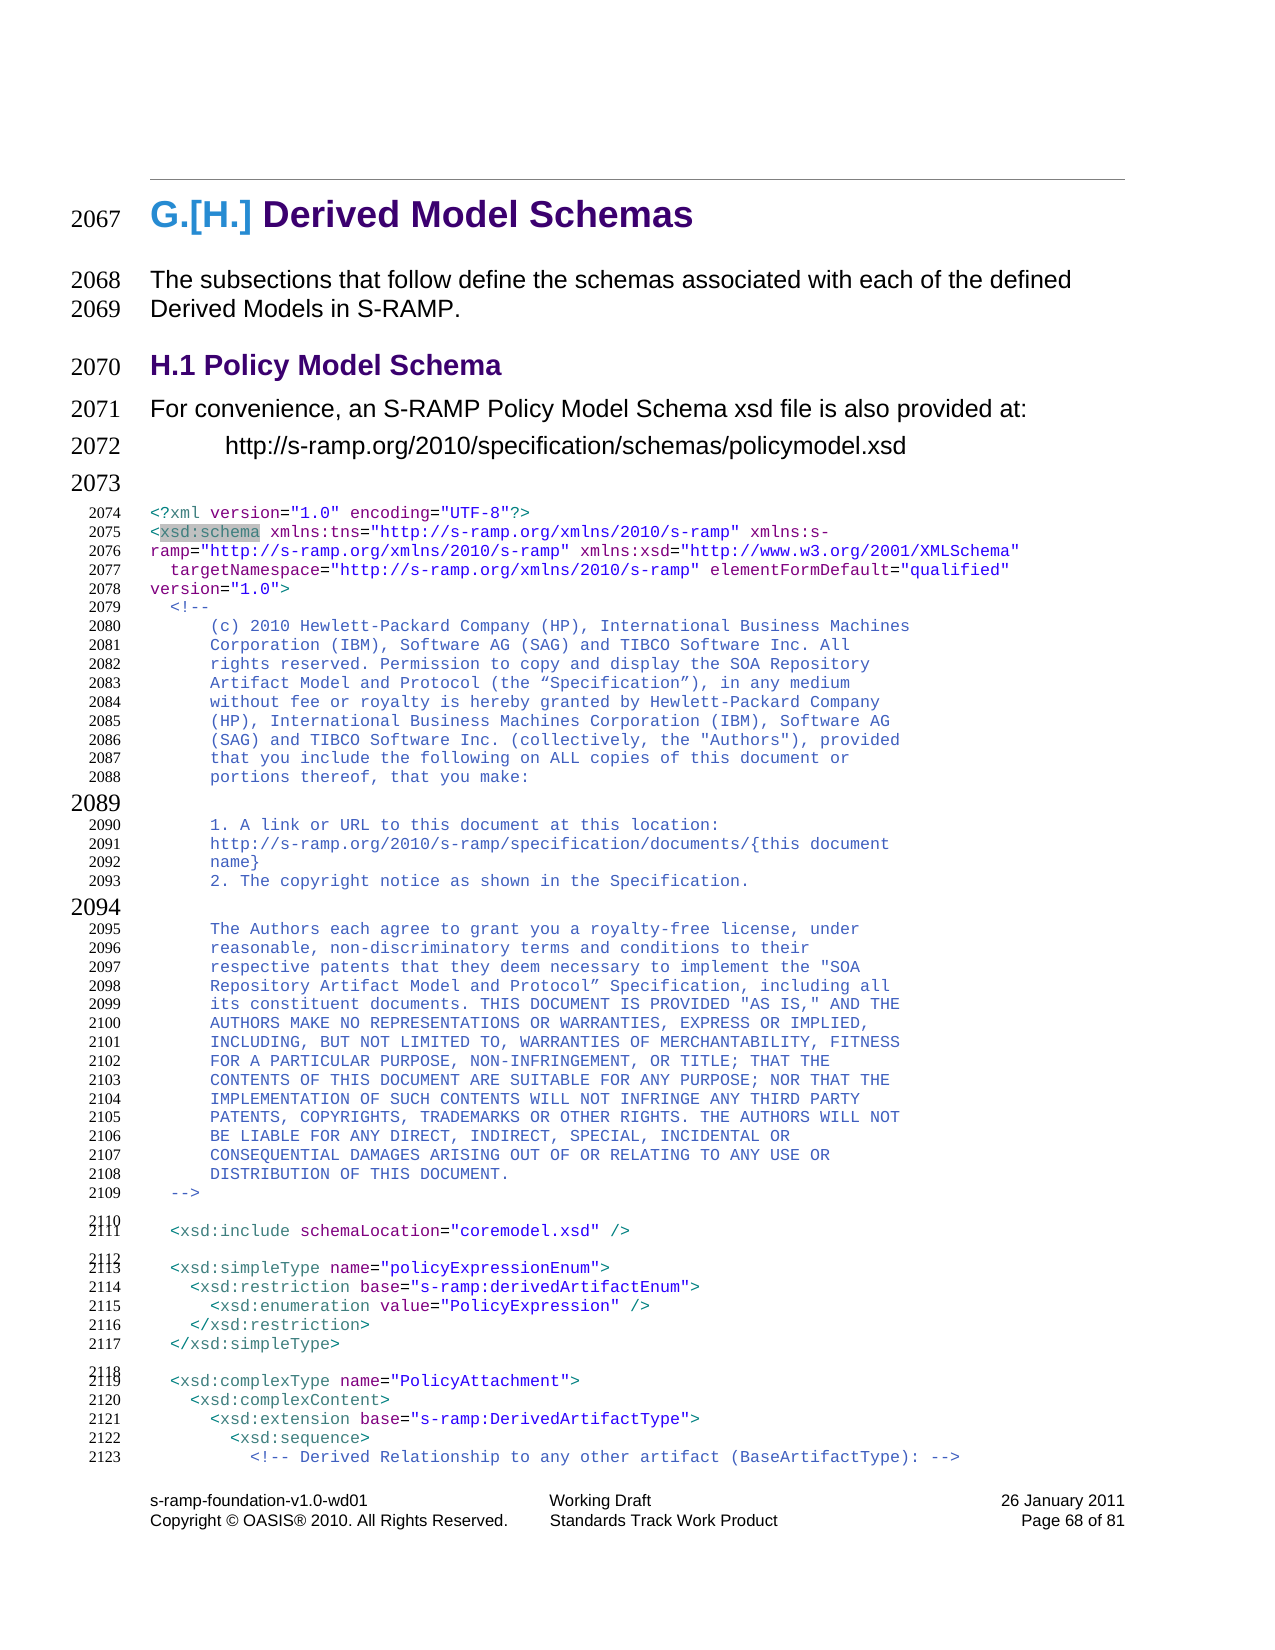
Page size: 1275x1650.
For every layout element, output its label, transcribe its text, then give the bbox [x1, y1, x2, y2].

text </xsd:restriction> [150, 1316, 1125, 1335]
text CONSEQUENTIAL DAMAGES ARISING OUT OF OR RELATING TO ANY USE OR [150, 1147, 1125, 1166]
text <xsd:restriction base="s-ramp:derivedArtifactEnum"> [150, 1279, 1125, 1298]
text <xsd:enumeration value="PolicyExpression" /> [150, 1298, 1125, 1316]
text Corporation (IBM), Software AG (SAG) and TIBCO Software Inc. All [150, 637, 1125, 656]
text http://s-ramp.org/2010/specification/schemas/policymodel.xsd [225, 431, 1125, 459]
text Artifact Model and Protocol (the “Specification”), in any medium [150, 674, 1125, 693]
text For convenience, an S-RAMP Policy Model Schema xsd file is also provided at: [150, 393, 1125, 422]
text its constituent documents. THIS DOCUMENT IS PROVIDED "AS IS," AND THE [150, 996, 1125, 1015]
text rights reserved. Permission to copy and display the SOA Repository [150, 656, 1125, 674]
text Repository Artifact Model and Protocol” Specification, including all [150, 977, 1125, 996]
text <!-- [150, 599, 1125, 618]
text http://s-ramp.org/2010/s-ramp/specification/documents/{this document [150, 835, 1125, 854]
text CONTENTS OF THIS DOCUMENT ARE SUITABLE FOR ANY PURPOSE; NOR THAT THE [150, 1071, 1125, 1090]
text FOR A PARTICULAR PURPOSE, NON-INFRINGEMENT, OR TITLE; THAT THE [150, 1052, 1125, 1071]
text <xsd:schema xmlns:tns="http://s-ramp.org/xmlns/2010/s-ramp" xmlns:s-ramp="http://s-ramp.org/xmlns/2010/s-ramp" xmlns:xsd="http://www.w3.org/2001/XMLSchema" [150, 524, 1125, 561]
text name} [150, 854, 1125, 873]
text portions thereof, that you make: [150, 769, 1125, 788]
text <xsd:complexContent> [150, 1392, 1125, 1411]
text IMPLEMENTATION OF SUCH CONTENTS WILL NOT INFRINGE ANY THIRD PARTY [150, 1090, 1125, 1109]
text <xsd:complexType name="PolicyAttachment"> [150, 1373, 1125, 1392]
text BE LIABLE FOR ANY DIRECT, INDIRECT, SPECIAL, INCIDENTAL OR [150, 1128, 1125, 1147]
text DISTRIBUTION OF THIS DOCUMENT. [150, 1166, 1125, 1184]
text (SAG) and TIBCO Software Inc. (collectively, the "Authors"), provided [150, 731, 1125, 750]
text <!-- Derived Relationship to any other artifact (BaseArtifactType): --> [150, 1448, 1125, 1467]
text respective patents that they deem necessary to implement the "SOA [150, 958, 1125, 977]
text (c) 2010 Hewlett-Packard Company (HP), International Business Machines [150, 618, 1125, 637]
text The Authors each agree to grant you a royalty-free license, under [150, 921, 1125, 939]
text reasonable, non-discriminatory terms and conditions to their [150, 939, 1125, 958]
subtitle Derived Model Schemas [150, 180, 1125, 236]
text targetNamespace="http://s-ramp.org/xmlns/2010/s-ramp" elementFormDefault="qualified" version="1.0"> [150, 561, 1125, 599]
text 2. The copyright notice as shown in the Specification. [150, 873, 1125, 892]
text <xsd:simpleType name="policyExpressionEnum"> [150, 1260, 1125, 1279]
text (HP), International Business Machines Corporation (IBM), Software AG [150, 712, 1125, 731]
text <xsd:extension base="s-ramp:DerivedArtifactType"> [150, 1411, 1125, 1429]
text The subsections that follow define the schemas associated with each of the defined Derived Models in S-RAMP. [150, 265, 1125, 322]
text AUTHORS MAKE NO REPRESENTATIONS OR WARRANTIES, EXPRESS OR IMPLIED, [150, 1015, 1125, 1034]
text 1. A link or URL to this document at this location: [150, 816, 1125, 835]
text <xsd:include schemaLocation="coremodel.xsd" /> [150, 1222, 1125, 1241]
text <?xml version="1.0" encoding="UTF-8"?> [150, 505, 1125, 524]
text INCLUDING, BUT NOT LIMITED TO, WARRANTIES OF MERCHANTABILITY, FITNESS [150, 1034, 1125, 1052]
text that you include the following on ALL copies of this document or [150, 750, 1125, 769]
subtitle Policy Model Schema [150, 347, 1125, 381]
text <xsd:sequence> [150, 1429, 1125, 1448]
text --> [150, 1184, 1125, 1203]
text PATENTS, COPYRIGHTS, TRADEMARKS OR OTHER RIGHTS. THE AUTHORS WILL NOT [150, 1109, 1125, 1128]
text without fee or royalty is hereby granted by Hewlett-Packard Company [150, 693, 1125, 712]
text </xsd:simpleType> [150, 1335, 1125, 1354]
